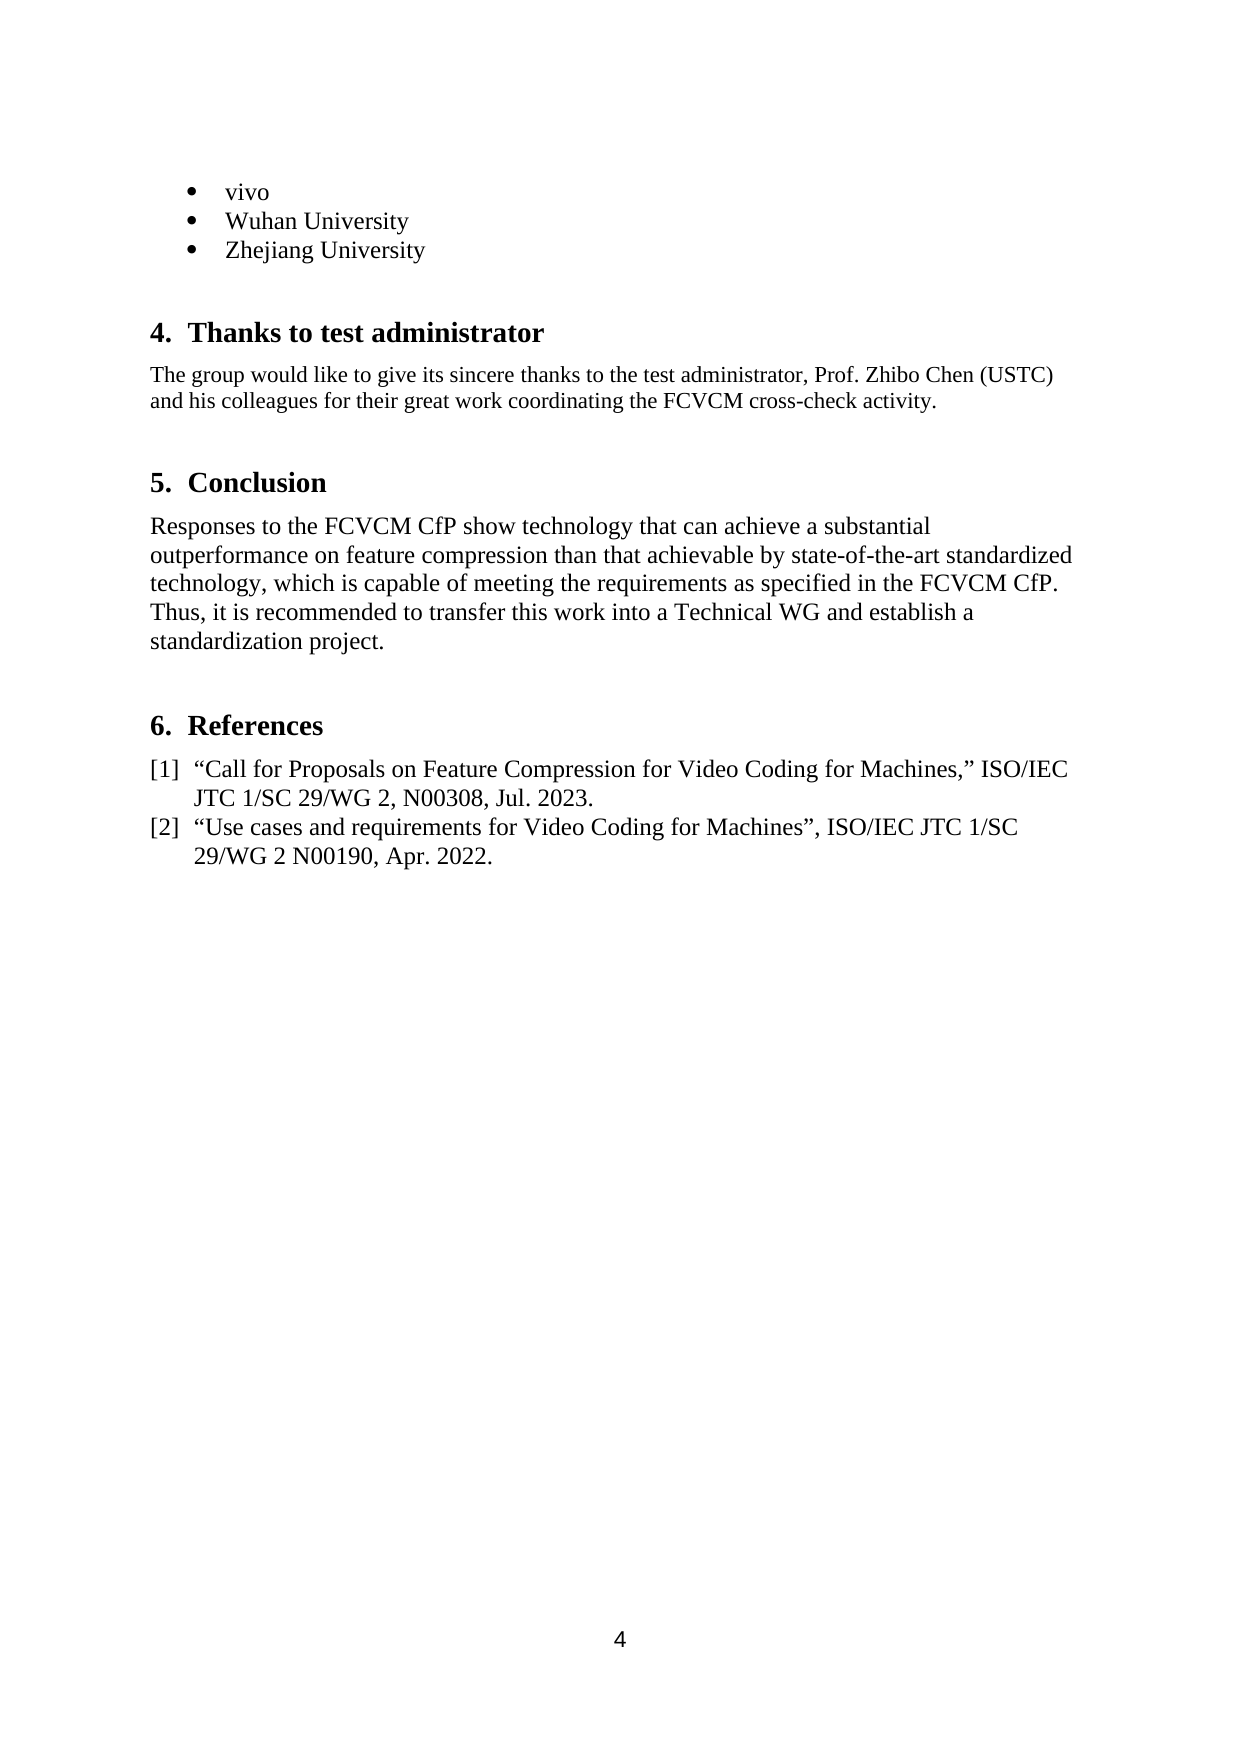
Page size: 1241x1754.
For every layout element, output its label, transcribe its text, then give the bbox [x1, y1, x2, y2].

subtitle Conclusion [150, 465, 1090, 498]
list Zhejiang University [187, 235, 1090, 263]
list “Call for Proposals on Feature Compression for Video Coding for Machines,” ISO/IEC JTC 1/SC 29/WG 2, N00308, Jul. 2023. [150, 754, 1090, 812]
list “Use cases and requirements for Video Coding for Machines”, ISO/IEC JTC 1/SC 29/WG 2 N00190, Apr. 2022. [150, 812, 1090, 869]
text Responses to the FCVCM CfP show technology that can achieve a substantial outperformance on feature compression than that achievable by state-of-the-art standardized technology, which is capable of meeting the requirements as specified in the FCVCM CfP. Thus, it is recommended to transfer this work into a Technical WG and establish a standardization project. [150, 511, 1090, 655]
subtitle References [150, 708, 1090, 742]
list Wuhan University [187, 206, 1090, 235]
list vivo [187, 177, 1090, 206]
text The group would like to give its sincere thanks to the test administrator, Prof. Zhibo Chen (USTC) and his colleagues for their great work coordinating the FCVCM cross-check activity. [150, 361, 1090, 413]
subtitle Thanks to test administrator [150, 315, 1090, 348]
